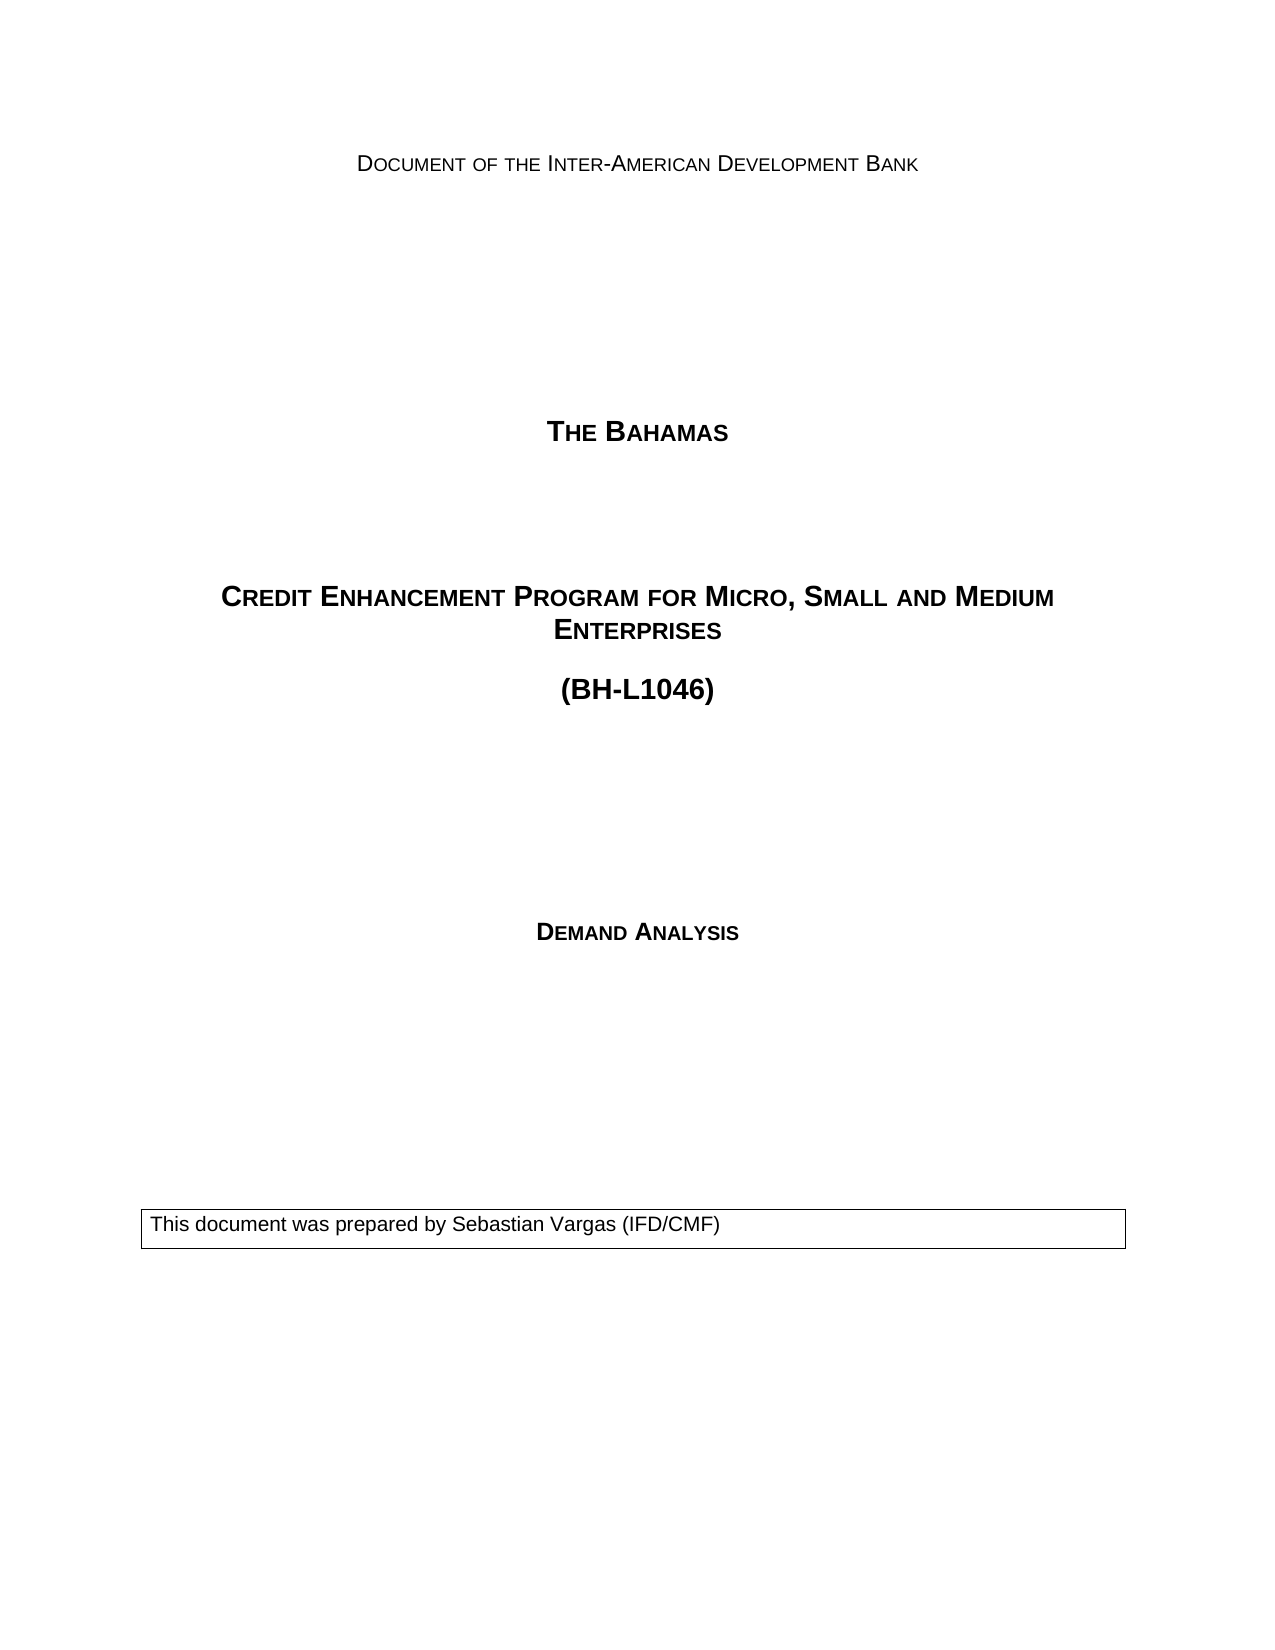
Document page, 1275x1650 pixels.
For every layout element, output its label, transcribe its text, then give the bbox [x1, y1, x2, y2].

text This document was prepared by Sebastian Vargas (IFD/CMF) [142, 1210, 1125, 1248]
text The Bahamas [150, 413, 1125, 447]
text Demand Analysis [150, 917, 1125, 945]
text Document of the Inter-American Development Bank [150, 150, 1125, 176]
text (BH-L1046) [150, 672, 1125, 706]
text Credit Enhancement Program for Micro, Small and Medium Enterprises [150, 579, 1125, 646]
